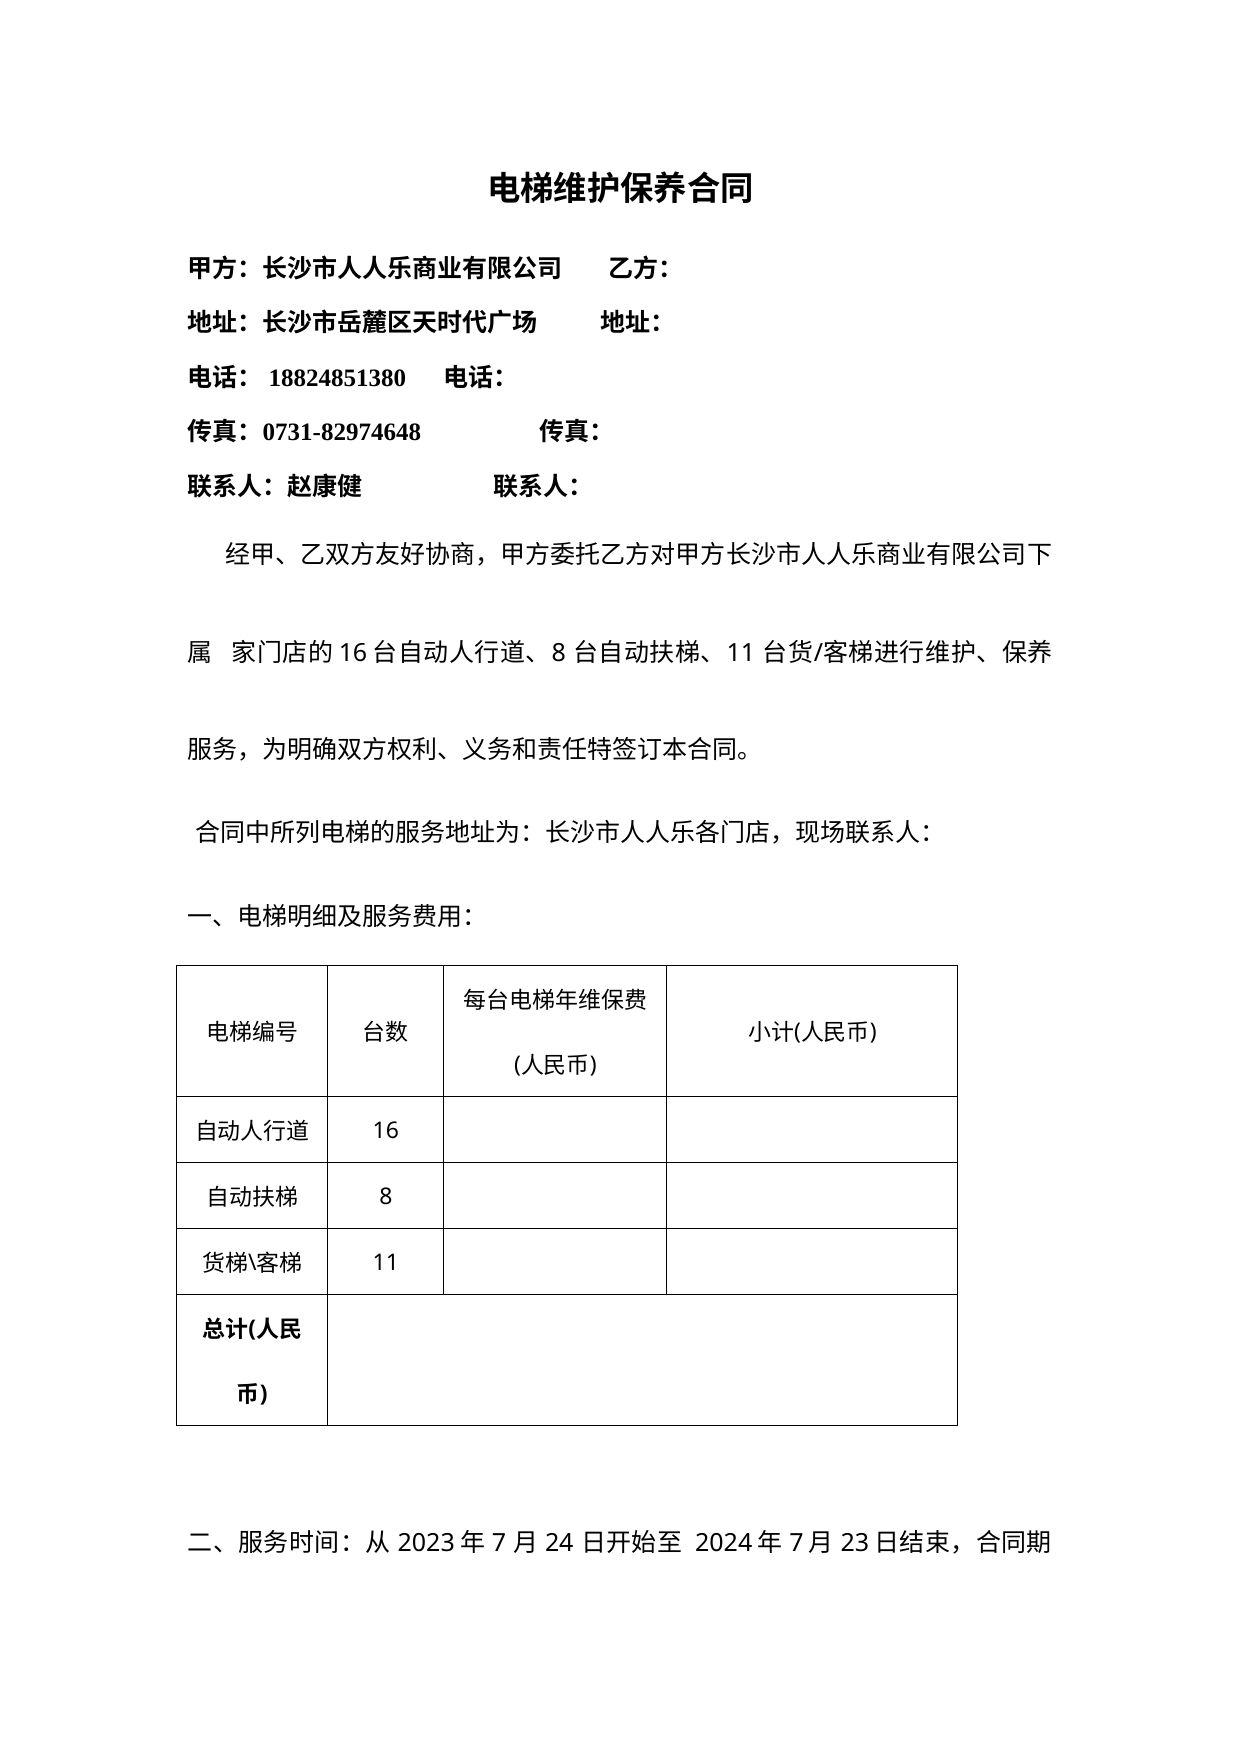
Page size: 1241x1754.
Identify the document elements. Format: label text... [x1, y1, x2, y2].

text 甲方：长沙市人人乐商业有限公司 乙方： [187, 248, 1053, 285]
table_cell 11 [328, 1229, 443, 1294]
table_cell 总计(人民币) [177, 1295, 327, 1425]
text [187, 1508, 1053, 1573]
table_cell [667, 1163, 957, 1228]
text 一、电梯明细及服务费用： [187, 882, 1053, 947]
text 传真：0731-82974648 传真： [187, 412, 1053, 448]
table_cell 8 [328, 1163, 443, 1228]
table_cell 自动扶梯 [177, 1163, 327, 1228]
table_cell [444, 1229, 666, 1294]
table_cell [667, 1229, 957, 1294]
text 电梯维护保养合同 [187, 162, 1053, 210]
text 合同中所列电梯的服务地址为：长沙市人人乐各门店，现场联系人： [145, 798, 1053, 863]
table_cell [444, 1097, 666, 1162]
table_header 小计(人民币) [667, 966, 957, 1096]
text 经甲、乙双方友好协商，甲方委托乙方对甲方长沙市人人乐商业有限公司下属 家门店的16台自动人行道、8 台自动扶梯、11 台货/客梯进行维护、保养服务，为明确双方权利、义务和责任特签订本合同。 [187, 520, 1053, 780]
table_cell [328, 1295, 957, 1425]
table_cell 16 [328, 1097, 443, 1162]
text 电话： 18824851380 电话： [187, 357, 1053, 393]
table_header 电梯编号 [177, 966, 327, 1096]
table_cell [667, 1097, 957, 1162]
table_cell [444, 1163, 666, 1228]
table_header 台数 [328, 966, 443, 1096]
text 联系人：赵康健 联系人： [187, 466, 1053, 502]
table_header 每台电梯年维保费(人民币) [444, 966, 666, 1096]
table_cell 货梯\客梯 [177, 1229, 327, 1294]
text 地址：长沙市岳麓区天时代广场 地址： [187, 303, 1053, 339]
table_cell 自动人行道 [177, 1097, 327, 1162]
